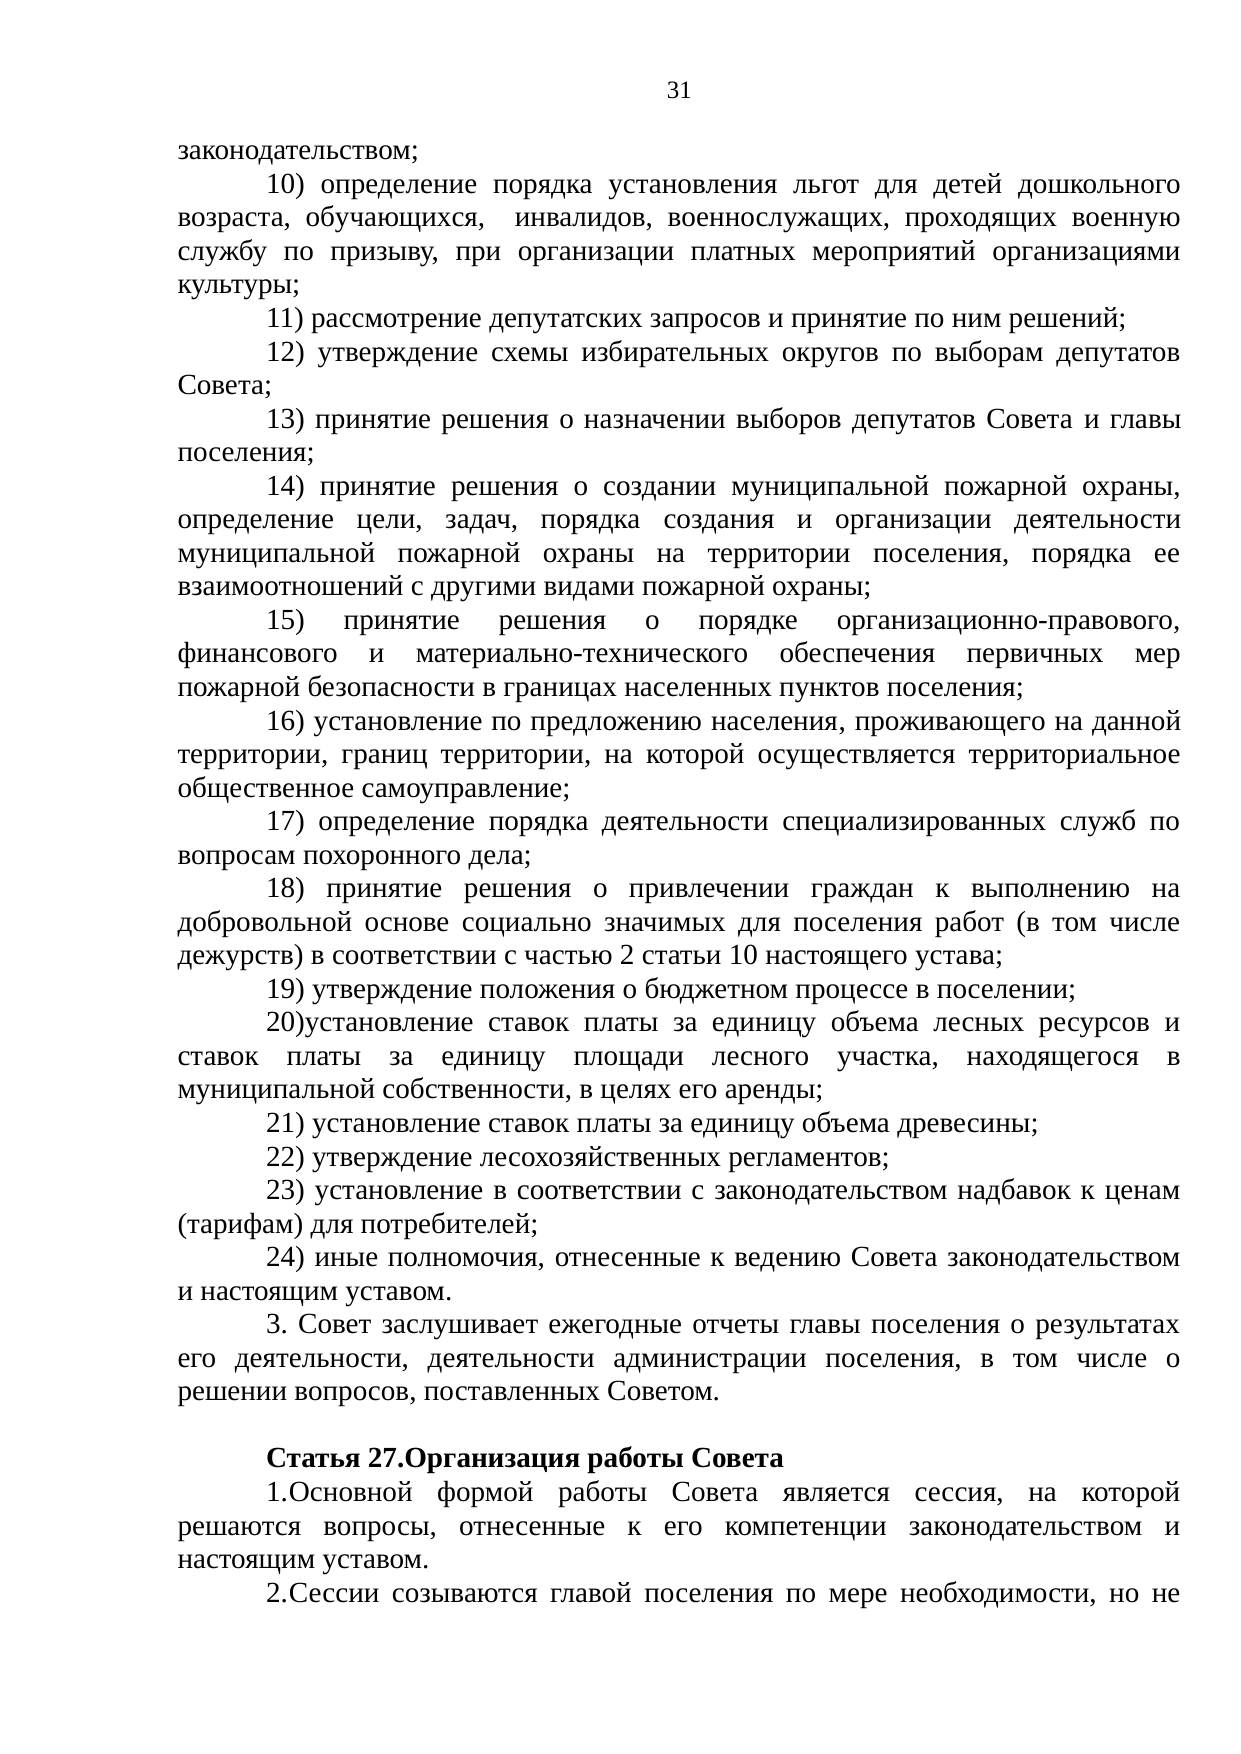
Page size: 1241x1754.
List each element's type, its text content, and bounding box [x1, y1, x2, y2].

text 19) утверждение положения о бюджетном процессе в поселении; [177, 971, 1181, 1004]
list Основной формой работы Совета является сессия, на которой решаются вопросы, отнесенные к его компетенции законодательством и настоящим уставом. [177, 1474, 1181, 1575]
text 12) утверждение схемы избирательных округов по выборам депутатов Совета; [177, 334, 1181, 401]
text 10) определение порядка установления льгот для детей дошкольного возраста, обучающихся, инвалидов, военнослужащих, проходящих военную службу по призыву, при организации платных мероприятий организациями культуры; [177, 166, 1181, 300]
text 18) принятие решения о привлечении граждан к выполнению на добровольной основе социально значимых для поселения работ (в том числе дежурств) в соответствии с частью 2 статьи 10 настоящего устава; [177, 870, 1181, 971]
text 13) принятие решения о назначении выборов депутатов Совета и главы поселения; [177, 401, 1181, 468]
text 15) принятие решения о порядке организационно-правового, финансового и материально-технического обеспечения первичных мер пожарной безопасности в границах населенных пунктов поселения; [177, 602, 1181, 703]
text 22) утверждение лесохозяйственных регламентов; [177, 1139, 1181, 1172]
text 21) установление ставок платы за единицу объема древесины; [177, 1105, 1181, 1139]
text 24) иные полномочия, отнесенные к ведению Совета законодательством и настоящим уставом. [177, 1239, 1181, 1306]
text Статья 27.Организация работы Совета [177, 1441, 1181, 1474]
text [177, 132, 1181, 166]
text 11) рассмотрение депутатских запросов и принятие по ним решений; [177, 300, 1181, 334]
text 14) принятие решения о создании муниципальной пожарной охраны, определение цели, задач, порядка создания и организации деятельности муниципальной пожарной охраны на территории поселения, порядка ее взаимоотношений с другими видами пожарной охраны; [177, 468, 1181, 602]
text 20)установление ставок платы за единицу объема лесных ресурсов и ставок платы за единицу площади лесного участка, находящегося в муниципальной собственности, в целях его аренды; [177, 1004, 1181, 1105]
text 17) определение порядка деятельности специализированных служб по вопросам похоронного дела; [177, 803, 1181, 870]
text 23) установление в соответствии с законодательством надбавок к ценам (тарифам) для потребителей; [177, 1172, 1181, 1239]
text 16) установление по предложению населения, проживающего на данной территории, границ территории, на которой осуществляется территориальное общественное самоуправление; [177, 703, 1181, 803]
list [177, 1575, 1181, 1608]
text 3. Совет заслушивает ежегодные отчеты главы поселения о результатах его деятельности, деятельности администрации поселения, в том числе о решении вопросов, поставленных Советом. [177, 1306, 1181, 1407]
